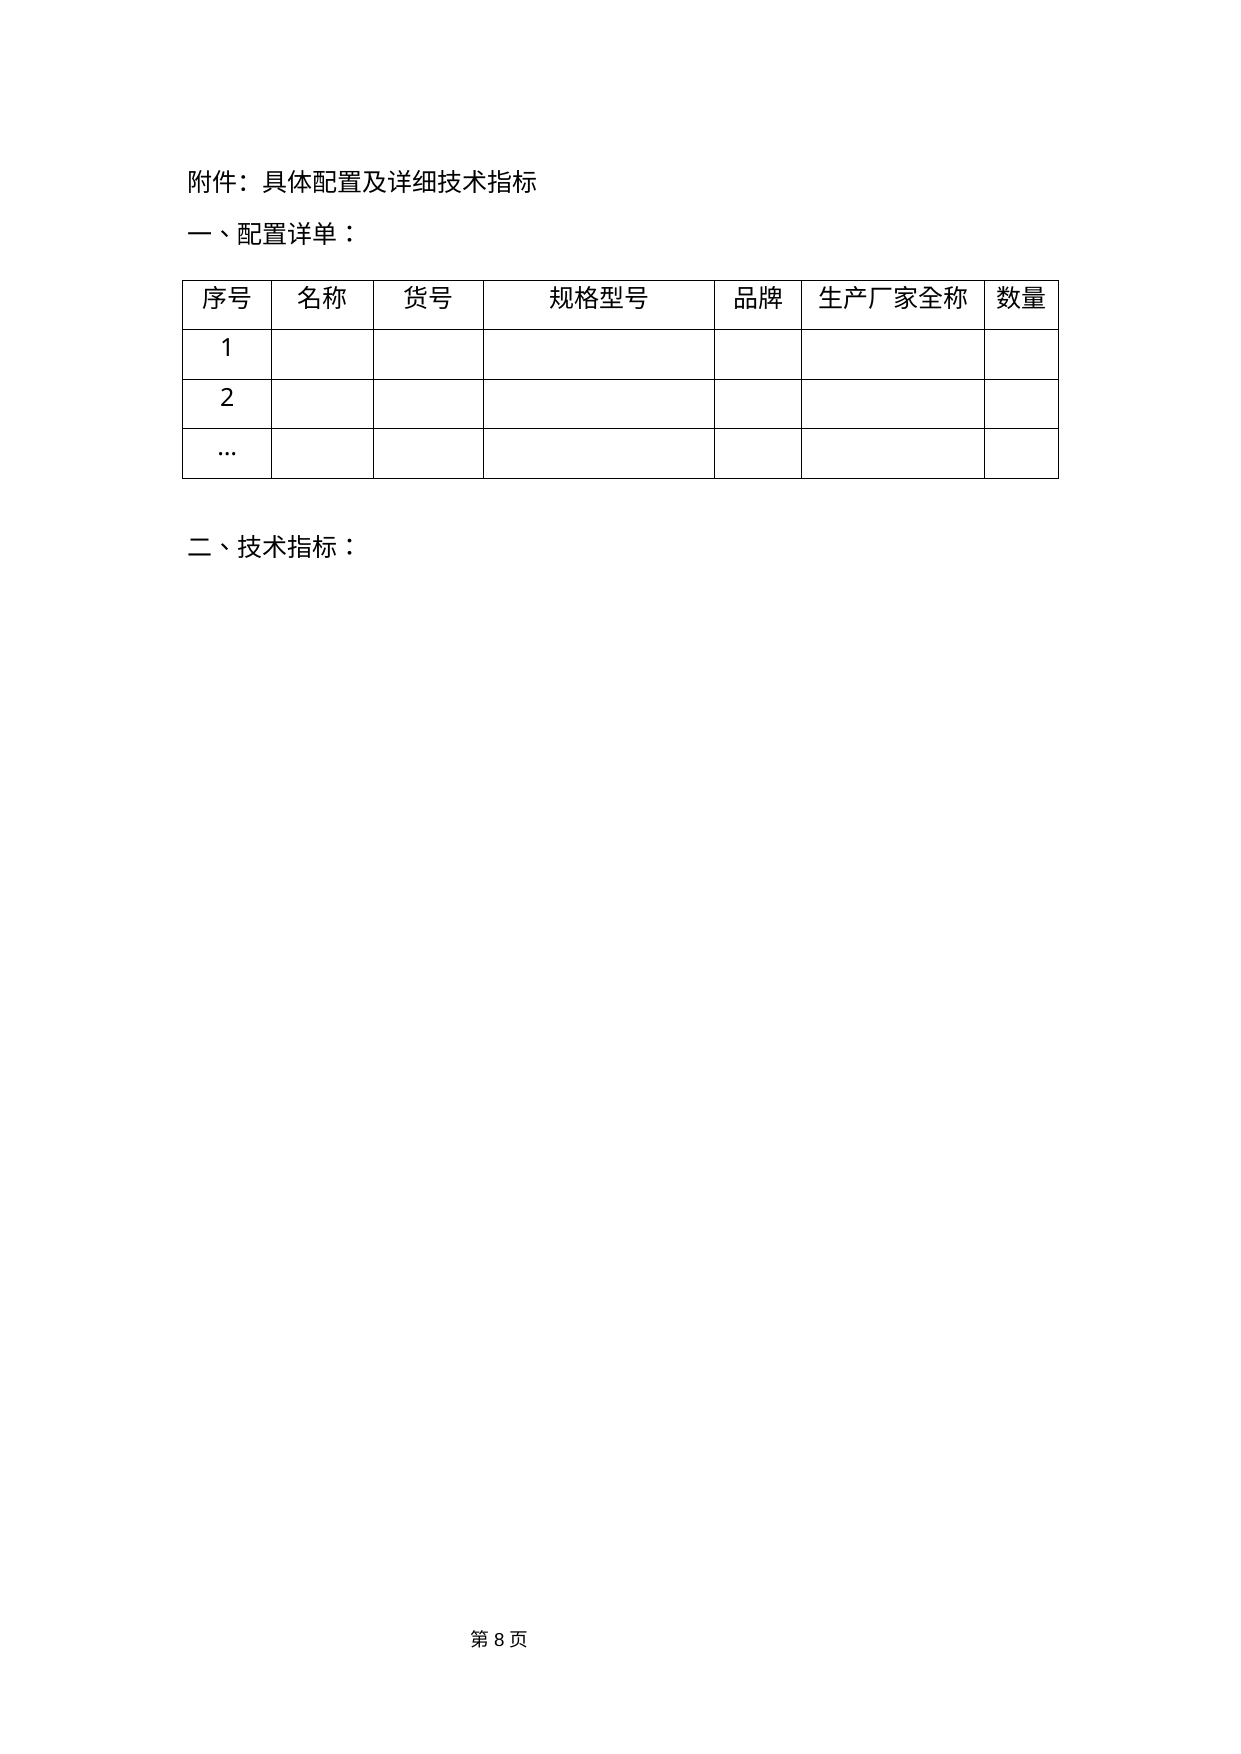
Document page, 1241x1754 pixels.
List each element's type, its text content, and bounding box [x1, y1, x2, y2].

table_cell [374, 330, 483, 378]
table_cell [715, 380, 801, 428]
table_cell [374, 429, 483, 478]
table_cell [484, 380, 714, 428]
table_cell [802, 380, 984, 428]
table_cell [272, 380, 373, 428]
table_cell [374, 380, 483, 428]
table_cell [484, 330, 714, 378]
text 一、配置详单： [187, 216, 1053, 250]
table_cell [985, 380, 1058, 428]
table_header 规格型号 [484, 281, 714, 328]
table_header 数量 [985, 281, 1058, 328]
table_cell [985, 330, 1058, 378]
table_cell [272, 330, 373, 378]
table_header 货号 [374, 281, 483, 328]
table_header 名称 [272, 281, 373, 328]
table_cell [715, 429, 801, 478]
table_cell [272, 429, 373, 478]
table_cell [484, 429, 714, 478]
table_cell [802, 330, 984, 378]
table_cell [715, 330, 801, 378]
table_header 品牌 [715, 281, 801, 328]
table_header 生产厂家全称 [802, 281, 984, 328]
table_cell 1 [183, 330, 271, 378]
table_cell [802, 429, 984, 478]
table_cell [985, 429, 1058, 478]
table_cell … [183, 429, 271, 478]
table_header 序号 [183, 281, 271, 328]
table_cell 2 [183, 380, 271, 428]
text 附件：具体配置及详细技术指标 [187, 162, 1053, 198]
text 二、技术指标： [187, 530, 1053, 564]
